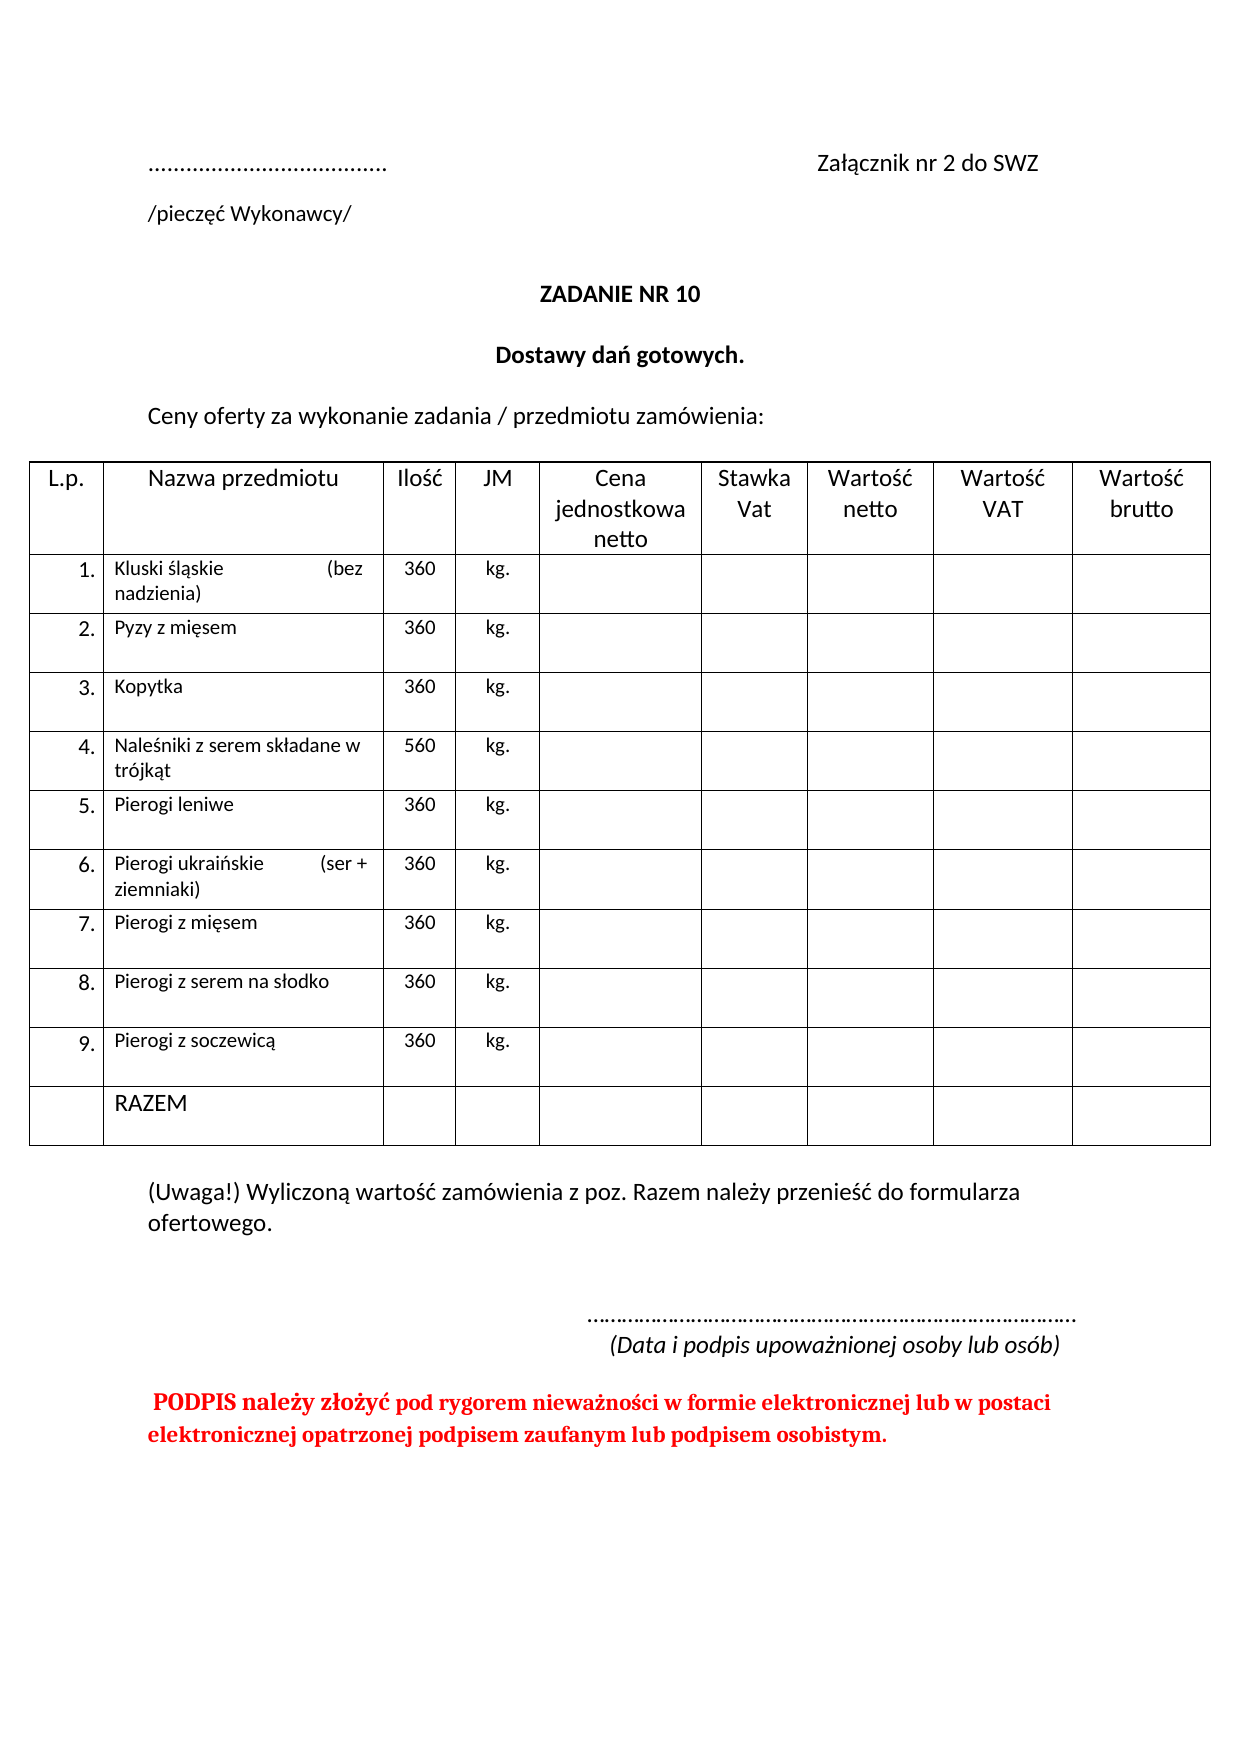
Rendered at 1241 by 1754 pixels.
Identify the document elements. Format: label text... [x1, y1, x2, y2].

table_cell kg. [456, 732, 539, 790]
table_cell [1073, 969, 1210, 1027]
text …………………………………………….…………………………… [148, 1298, 1093, 1329]
table_cell Naleśniki z serem składane w trójkąt [104, 732, 383, 790]
table_cell [30, 850, 103, 908]
table_cell [808, 614, 933, 672]
table_cell [540, 732, 701, 790]
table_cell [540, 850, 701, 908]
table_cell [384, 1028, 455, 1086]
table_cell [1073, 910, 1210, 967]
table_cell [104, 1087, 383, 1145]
table_cell [808, 791, 933, 849]
table_header Wartość netto [808, 463, 933, 554]
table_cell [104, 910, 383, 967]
table_cell [1073, 673, 1210, 731]
table_cell Pierogi ukraińskie (ser + ziemniaki) [104, 850, 383, 908]
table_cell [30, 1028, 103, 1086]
table_cell [702, 673, 807, 731]
text Dostawy dań gotowych. [148, 339, 1093, 370]
table_cell [934, 555, 1072, 613]
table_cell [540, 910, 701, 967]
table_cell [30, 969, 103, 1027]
table_header Stawka Vat [702, 463, 807, 554]
table_cell [30, 614, 103, 672]
text ZADANIE NR 10 [148, 278, 1093, 309]
table_cell [30, 673, 103, 731]
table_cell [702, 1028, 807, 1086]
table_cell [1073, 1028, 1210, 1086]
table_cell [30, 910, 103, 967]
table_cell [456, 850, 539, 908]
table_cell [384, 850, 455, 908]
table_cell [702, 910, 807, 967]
table_cell [30, 791, 103, 849]
table_cell kg. [456, 555, 539, 613]
table_cell Pierogi leniwe [104, 791, 383, 849]
table_header Wartość brutto [1073, 463, 1210, 554]
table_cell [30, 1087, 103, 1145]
table_cell [1073, 555, 1210, 613]
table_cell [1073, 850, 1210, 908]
table_cell [934, 732, 1072, 790]
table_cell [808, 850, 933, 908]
table_header Nazwa przedmiotu [104, 463, 383, 554]
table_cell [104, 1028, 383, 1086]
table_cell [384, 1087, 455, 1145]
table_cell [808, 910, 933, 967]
text /pieczęć Wykonawcy/ [148, 199, 1093, 227]
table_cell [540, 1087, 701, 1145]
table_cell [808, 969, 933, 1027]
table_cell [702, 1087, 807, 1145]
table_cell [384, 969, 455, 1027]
text Ceny oferty za wykonanie zadania / przedmiotu zamówienia: [148, 400, 1093, 431]
table_header L.p. [30, 463, 103, 554]
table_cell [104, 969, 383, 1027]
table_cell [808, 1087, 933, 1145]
text ...................................... Załącznik nr 2 do SWZ [148, 148, 1093, 178]
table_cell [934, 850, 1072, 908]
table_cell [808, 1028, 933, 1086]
table_cell 360 [384, 614, 455, 672]
table_cell 360 [384, 555, 455, 613]
table_cell [934, 791, 1072, 849]
table_header Ilość [384, 463, 455, 554]
table_cell 360 [384, 791, 455, 849]
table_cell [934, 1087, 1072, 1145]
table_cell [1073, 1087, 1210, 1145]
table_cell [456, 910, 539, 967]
text (Data i podpis upoważnionej osoby lub osób) [148, 1329, 1093, 1359]
table_header Cena jednostkowa netto [540, 463, 701, 554]
table_cell [1073, 791, 1210, 849]
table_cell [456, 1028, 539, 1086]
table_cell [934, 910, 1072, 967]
table_cell [540, 791, 701, 849]
table_cell [540, 673, 701, 731]
text (Uwaga!) Wyliczoną wartość zamówienia z poz. Razem należy przenieść do formularza ofertowego. [148, 1176, 1093, 1237]
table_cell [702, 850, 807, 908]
table_cell 560 [384, 732, 455, 790]
table_cell [30, 732, 103, 790]
table_cell kg. [456, 791, 539, 849]
table_cell [934, 614, 1072, 672]
table_cell kg. [456, 673, 539, 731]
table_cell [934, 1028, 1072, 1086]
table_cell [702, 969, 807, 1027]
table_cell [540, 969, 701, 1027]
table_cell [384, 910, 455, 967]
table_cell [30, 555, 103, 613]
table_cell [1073, 614, 1210, 672]
table_cell [702, 555, 807, 613]
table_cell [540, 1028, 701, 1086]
table_cell Kluski śląskie (bez nadzienia) [104, 555, 383, 613]
table_cell [934, 673, 1072, 731]
table_cell [540, 555, 701, 613]
table_cell [702, 732, 807, 790]
table_cell [702, 614, 807, 672]
table_cell Pyzy z mięsem [104, 614, 383, 672]
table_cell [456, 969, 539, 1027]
table_cell [702, 791, 807, 849]
table_cell 360 [384, 673, 455, 731]
table_cell [1073, 732, 1210, 790]
table_cell [808, 732, 933, 790]
table_cell [808, 555, 933, 613]
table_cell [540, 614, 701, 672]
table_header Wartość VAT [934, 463, 1072, 554]
text PODPIS należy złożyć pod rygorem nieważności w formie elektronicznej lub w postaci elektronicznej opatrzonej podpisem zaufanym lub podpisem osobistym. [148, 1387, 1093, 1448]
table_cell [808, 673, 933, 731]
table_header JM [456, 463, 539, 554]
table_cell kg. [456, 614, 539, 672]
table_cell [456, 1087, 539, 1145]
table_cell Kopytka [104, 673, 383, 731]
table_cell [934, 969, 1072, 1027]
